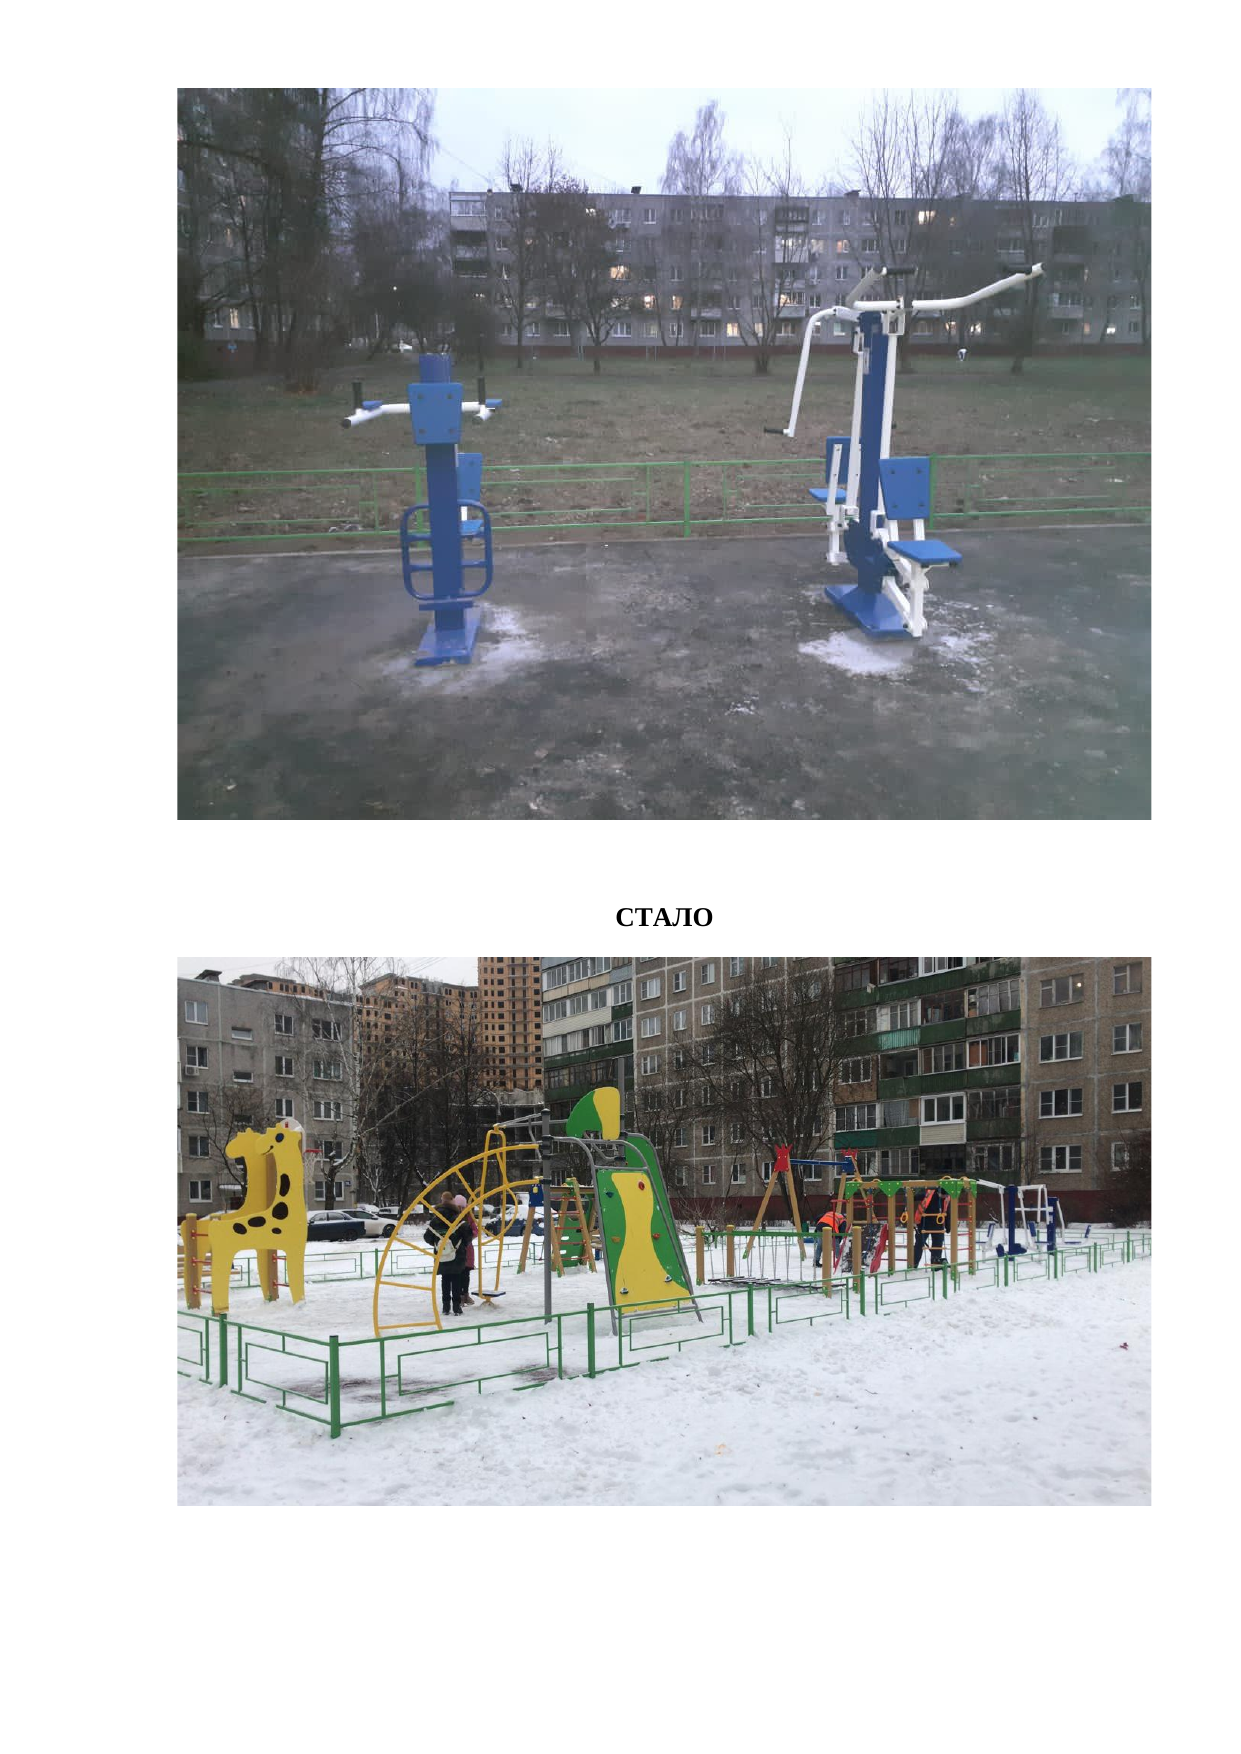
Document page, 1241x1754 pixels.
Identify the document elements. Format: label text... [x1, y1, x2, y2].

picture [177, 957, 1152, 1506]
text СТАЛО [177, 901, 1152, 932]
picture [177, 88, 1152, 820]
